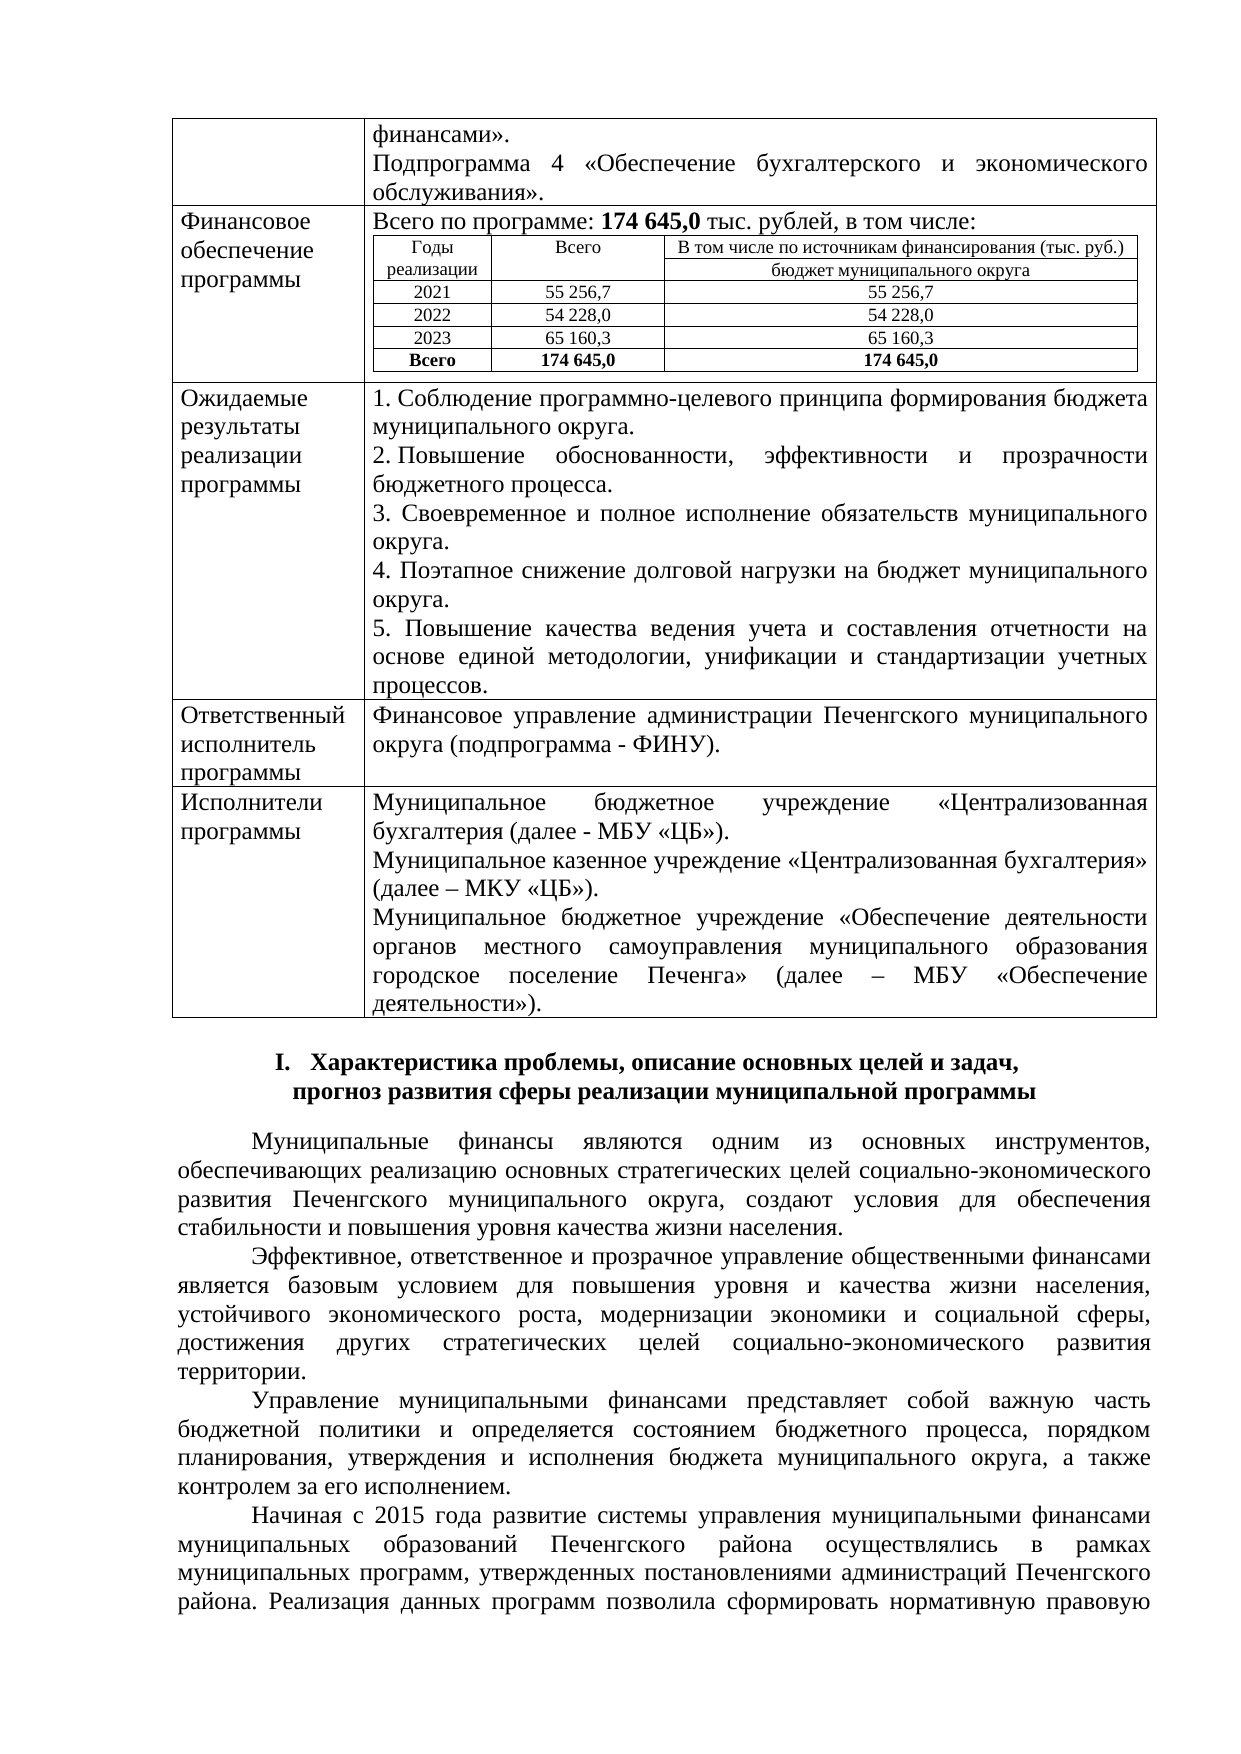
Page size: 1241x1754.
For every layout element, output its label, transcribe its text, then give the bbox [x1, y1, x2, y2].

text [177, 1500, 1152, 1615]
table_cell Муниципальное бюджетное учреждение «Централизованная бухгалтерия (далее - МБУ «ЦБ»). Муниципальное казенное учреждение «Централизованная бухгалтерия» (далее – МКУ «ЦБ»). Муниципальное бюджетное учреждение «Обеспечение деятельности органов местного самоуправления муниципального образования городское поселение Печенга» (далее – МБУ «Обеспечение деятельности»). [365, 787, 1156, 1017]
table_cell Финансовое обеспечение программы [173, 206, 364, 382]
table_cell Исполнители программы [173, 787, 364, 1017]
text Муниципальные финансы являются одним из основных инструментов, обеспечивающих реализацию основных стратегических целей социально-экономического развития Печенгского муниципального округа, создают условия для обеспечения стабильности и повышения уровня качества жизни населения. [177, 1126, 1152, 1241]
text Эффективное, ответственное и прозрачное управление общественными финансами является базовым условием для повышения уровня и качества жизни населения, устойчивого экономического роста, модернизации экономики и социальной сферы, достижения других стратегических целей социально-экономического развития территории. [177, 1241, 1152, 1385]
table_cell Финансовое управление администрации Печенгского муниципального округа (подпрограмма - ФИНУ). [365, 700, 1156, 786]
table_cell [365, 119, 1156, 205]
text Управление муниципальными финансами представляет собой важную часть бюджетной политики и определяется состоянием бюджетного процесса, порядком планирования, утверждения и исполнения бюджета муниципального округа, а также контролем за его исполнением. [177, 1385, 1152, 1500]
table_cell Ответственный исполнитель программы [173, 700, 364, 786]
table_cell Всего по программе: 174 645,0 тыс. рублей, в том числе: [365, 206, 1156, 382]
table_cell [173, 119, 364, 205]
list прогноз развития сферы реализации муниципальной программы [177, 1076, 1152, 1104]
table_cell Ожидаемые результаты реализации программы [173, 383, 364, 699]
list Характеристика проблемы, описание основных целей и задач, [142, 1047, 1152, 1076]
table_cell 1. Соблюдение программно-целевого принципа формирования бюджета муниципального округа. 2. Повышение обоснованности, эффективности и прозрачности бюджетного процесса. 3. Своевременное и полное исполнение обязательств муниципального округа. 4. Поэтапное снижение долговой нагрузки на бюджет муниципального округа. 5. Повышение качества ведения учета и составления отчетности на основе единой методологии, унификации и стандартизации учетных процессов. [365, 383, 1156, 699]
